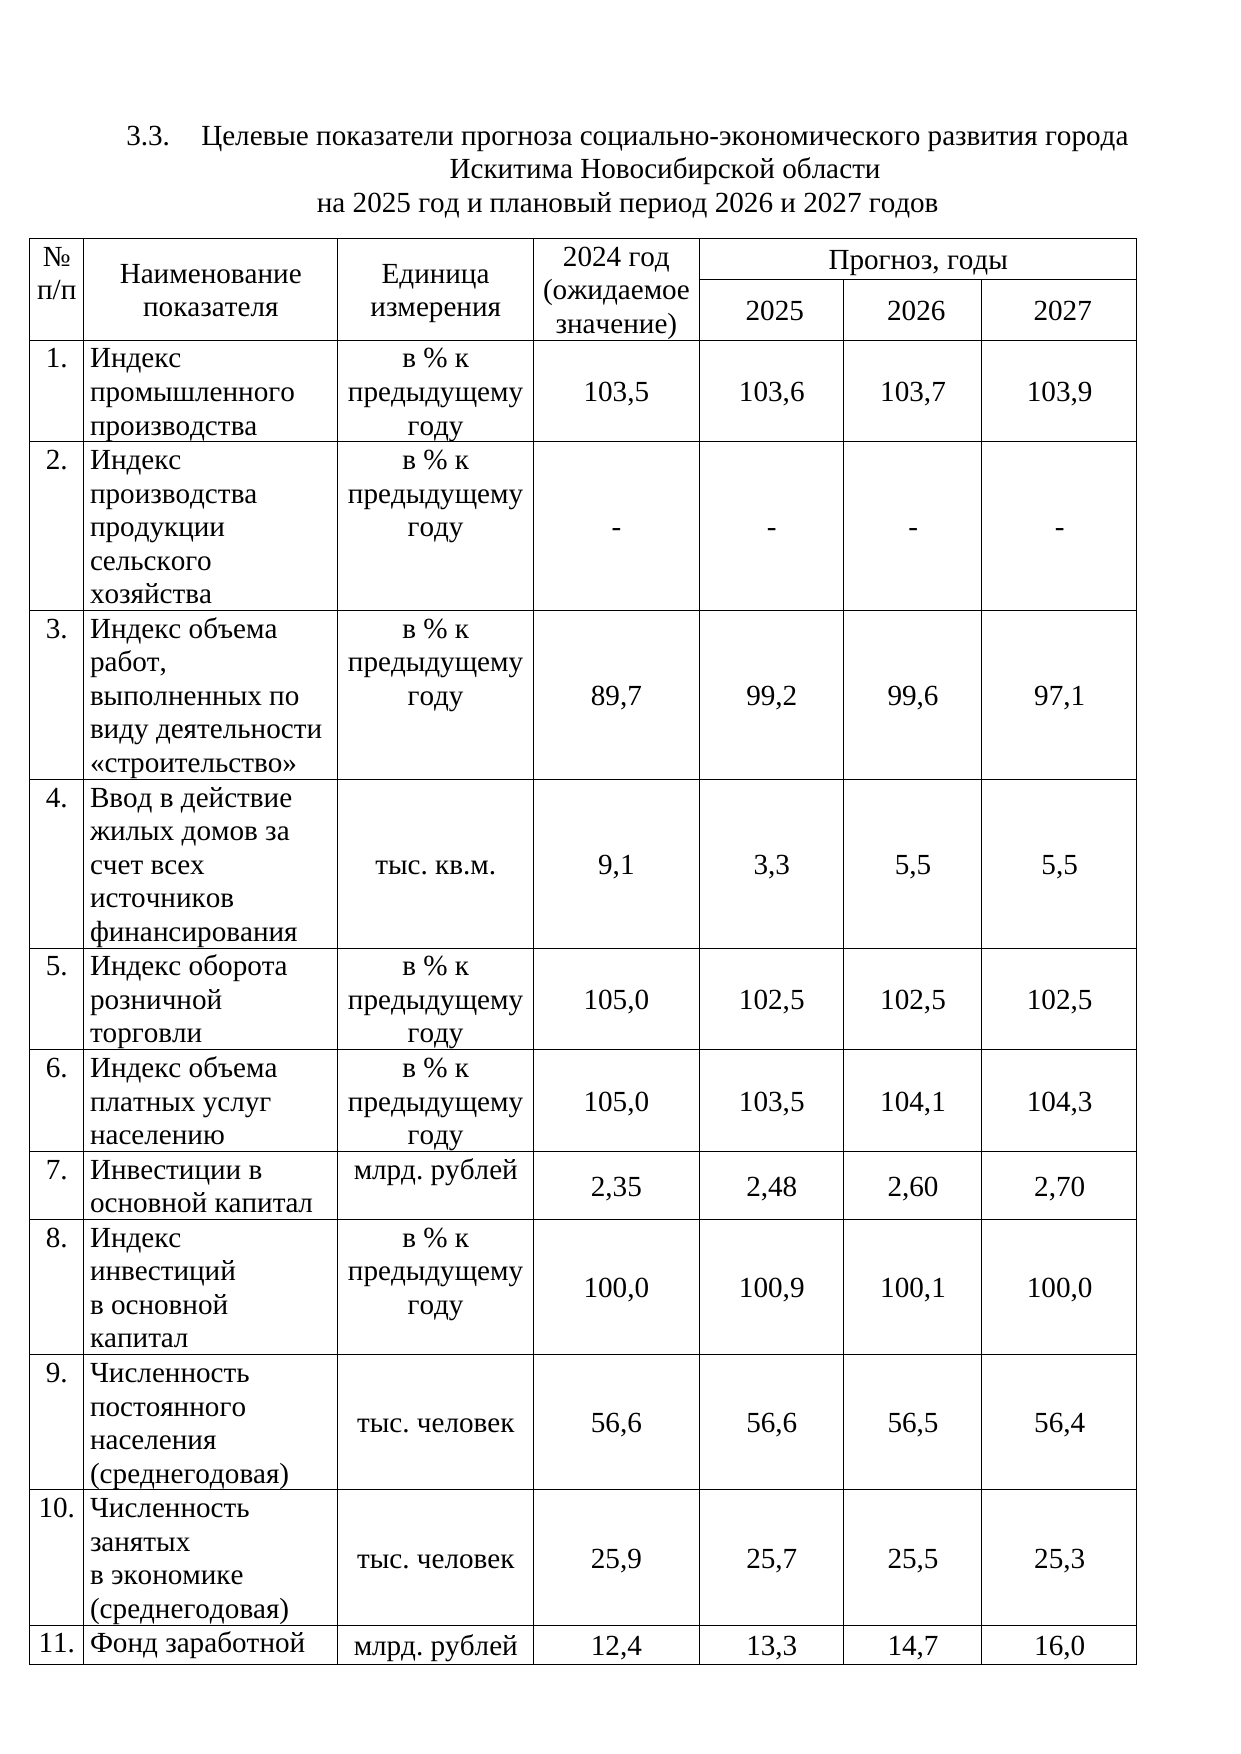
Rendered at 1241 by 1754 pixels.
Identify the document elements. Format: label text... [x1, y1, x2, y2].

table_cell 56,4 [982, 1355, 1136, 1489]
table_cell 103,5 [700, 1050, 843, 1151]
table_cell в % к предыдущему году [338, 611, 533, 779]
table_cell 99,6 [844, 611, 981, 779]
list Целевые показатели прогноза социально-экономического развития города Искитима Новосибирской области [74, 118, 1181, 185]
table_cell тыс. кв.м. [338, 780, 533, 947]
table_header Прогноз, годы [700, 239, 1136, 279]
table_cell 2,60 [844, 1152, 981, 1219]
table_cell Численность постоянного населения (среднегодовая) [84, 1355, 337, 1489]
table_cell 25,3 [982, 1490, 1136, 1624]
table_cell 7. [30, 1152, 83, 1219]
table_cell 89,7 [534, 611, 699, 779]
table_cell в % к предыдущему году [338, 442, 533, 610]
table_cell 6. [30, 1050, 83, 1151]
table_cell 103,6 [700, 341, 843, 441]
table_header № п/п [30, 239, 83, 339]
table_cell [84, 1626, 337, 1664]
table_cell Ввод в действие жилых домов за счет всех источников финансирования [84, 780, 337, 947]
table_cell 2026 [844, 280, 981, 339]
table_cell 105,0 [534, 949, 699, 1049]
table_header Единица измерения [338, 239, 533, 339]
table_cell Инвестиции в основной капитал [84, 1152, 337, 1219]
table_cell 3. [30, 611, 83, 779]
table_cell в % к предыдущему году [338, 949, 533, 1049]
table_cell 103,5 [534, 341, 699, 441]
table_cell 1. [30, 341, 83, 441]
table_cell 8. [30, 1220, 83, 1354]
table_cell 10. [30, 1490, 83, 1624]
table_cell Индекс объема платных услуг населению [84, 1050, 337, 1151]
table_cell 5,5 [982, 780, 1136, 947]
table_cell 9,1 [534, 780, 699, 947]
table_cell 102,5 [844, 949, 981, 1049]
table_cell 25,7 [700, 1490, 843, 1624]
table_cell 14,7 [844, 1626, 981, 1664]
table_cell 56,6 [534, 1355, 699, 1489]
table_cell - [700, 442, 843, 610]
table_cell 2,35 [534, 1152, 699, 1219]
table_cell 11. [30, 1626, 83, 1664]
table_cell млрд. рублей [338, 1626, 533, 1664]
table_cell 16,0 [982, 1626, 1136, 1664]
table_cell - [844, 442, 981, 610]
text на 2025 год и плановый период 2026 и 2027 годов [74, 185, 1181, 219]
table_cell 100,1 [844, 1220, 981, 1354]
table_header 2024 год (ожидаемое значение) [534, 239, 699, 339]
table_cell - [982, 442, 1136, 610]
table_cell 13,3 [700, 1626, 843, 1664]
table_cell 104,1 [844, 1050, 981, 1151]
table_cell 12,4 [534, 1626, 699, 1664]
table_cell 5,5 [844, 780, 981, 947]
table_cell 9. [30, 1355, 83, 1489]
table_cell Индекс оборота розничной торговли [84, 949, 337, 1049]
table_cell 2,48 [700, 1152, 843, 1219]
table_cell 2025 [700, 280, 843, 339]
table_cell млрд. рублей [338, 1152, 533, 1219]
table_cell в % к предыдущему году [338, 1050, 533, 1151]
table_cell 3,3 [700, 780, 843, 947]
table_cell Индекс объема работ, выполненных по виду деятельности «строительство» [84, 611, 337, 779]
table_cell Индекс производства продукции сельского хозяйства [84, 442, 337, 610]
table_cell 56,6 [700, 1355, 843, 1489]
table_cell 102,5 [700, 949, 843, 1049]
table_cell 97,1 [982, 611, 1136, 779]
table_cell 56,5 [844, 1355, 981, 1489]
table_cell 103,9 [982, 341, 1136, 441]
table_cell 100,0 [982, 1220, 1136, 1354]
table_cell Индекс промышленного производства [84, 341, 337, 441]
table_cell 102,5 [982, 949, 1136, 1049]
table_cell 2. [30, 442, 83, 610]
table_cell Индекс инвестиций в основной капитал [84, 1220, 337, 1354]
table_cell 104,3 [982, 1050, 1136, 1151]
table_cell 5. [30, 949, 83, 1049]
table_cell - [534, 442, 699, 610]
table_cell 25,5 [844, 1490, 981, 1624]
table_cell 105,0 [534, 1050, 699, 1151]
table_cell 2027 [982, 280, 1136, 339]
table_cell Численность занятых в экономике (среднегодовая) [84, 1490, 337, 1624]
table_header Наименование показателя [84, 239, 337, 339]
table_cell 4. [30, 780, 83, 947]
table_cell 99,2 [700, 611, 843, 779]
table_cell в % к предыдущему году [338, 341, 533, 441]
table_cell 100,9 [700, 1220, 843, 1354]
table_cell 25,9 [534, 1490, 699, 1624]
table_cell 100,0 [534, 1220, 699, 1354]
table_cell в % к предыдущему году [338, 1220, 533, 1354]
table_cell тыс. человек [338, 1355, 533, 1489]
table_cell 2,70 [982, 1152, 1136, 1219]
table_cell 103,7 [844, 341, 981, 441]
table_cell тыс. человек [338, 1490, 533, 1624]
